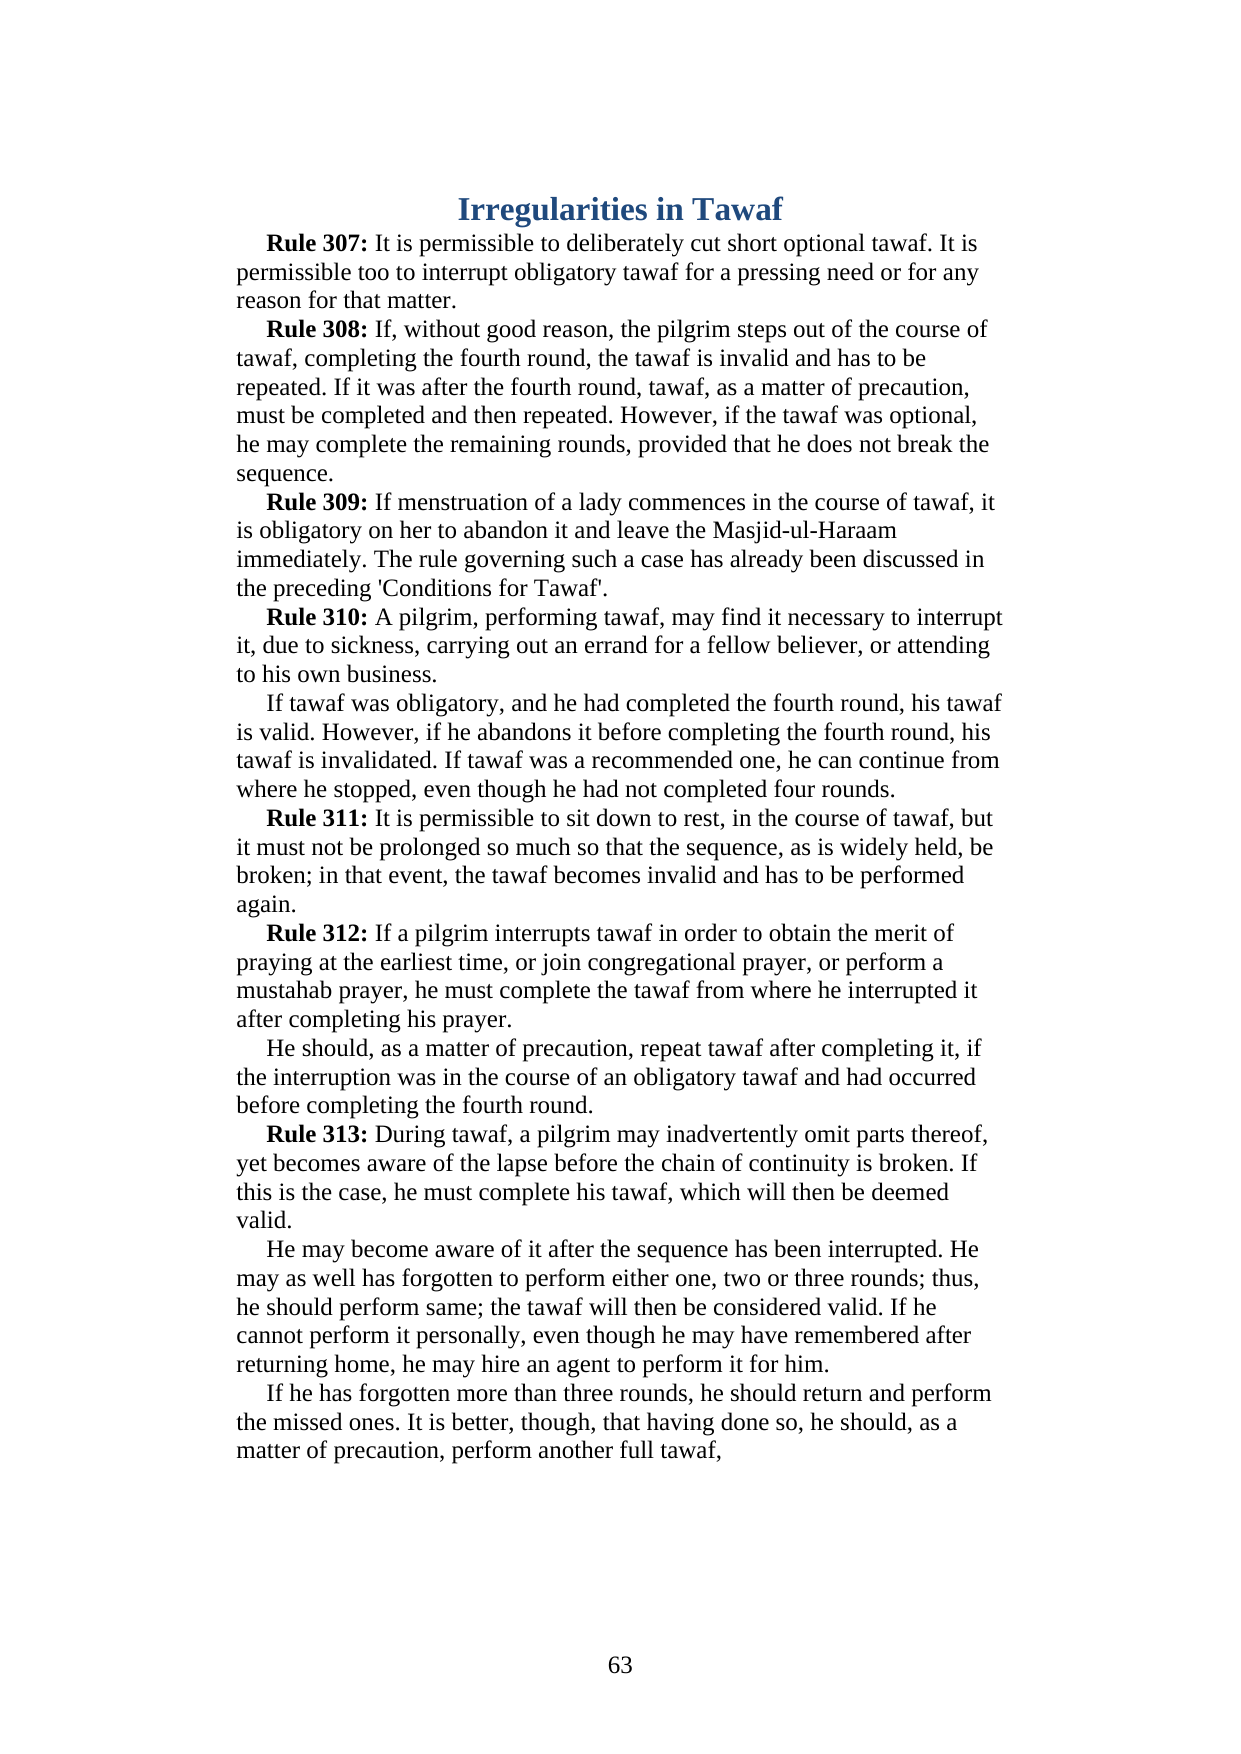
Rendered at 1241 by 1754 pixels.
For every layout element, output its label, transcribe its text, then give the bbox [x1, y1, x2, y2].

text Rule 311: It is permissible to sit down to rest, in the course of tawaf, but it must not be prolonged so much so that the sequence, as is widely held, be broken; in that event, the tawaf becomes invalid and has to be performed again. [236, 803, 1004, 918]
text Rule 312: If a pilgrim interrupts tawaf in order to obtain the merit of praying at the earliest time, or join congregational prayer, or perform a mustahab prayer, he must complete the tawaf from where he interrupted it after completing his prayer. [236, 918, 1004, 1033]
text If tawaf was obligatory, and he had completed the fourth round, his tawaf is valid. However, if he abandons it before completing the fourth round, his tawaf is invalidated. If tawaf was a recommended one, he can continue from where he stopped, even though he had not completed four rounds. [236, 688, 1004, 803]
text Rule 313: During tawaf, a pilgrim may inadvertently omit parts thereof, yet becomes aware of the lapse before the chain of continuity is broken. If this is the case, he must complete his tawaf, which will then be deemed valid. [236, 1119, 1004, 1234]
text He should, as a matter of precaution, repeat tawaf after completing it, if the interruption was in the course of an obligatory tawaf and had occurred before completing the fourth round. [236, 1033, 1004, 1119]
text Rule 308: If, without good reason, the pilgrim steps out of the course of tawaf, completing the fourth round, the tawaf is invalid and has to be repeated. If it was after the fourth round, tawaf, as a matter of precaution, must be completed and then repeated. However, if the tawaf was optional, he may complete the remaining rounds, provided that he does not break the sequence. [236, 314, 1004, 487]
text Rule 309: If menstruation of a lady commences in the course of tawaf, it is obligatory on her to abandon it and leave the Masjid-ul-Haraam immediately. The rule governing such a case has already been discussed in the preceding 'Conditions for Tawaf'. [236, 487, 1004, 602]
text Rule 307: It is permissible to deliberately cut short optional tawaf. It is permissible too to interrupt obligatory tawaf for a pressing need or for any reason for that matter. [236, 228, 1004, 314]
text Rule 310: A pilgrim, performing tawaf, may find it necessary to interrupt it, due to sickness, carrying out an errand for a fellow believer, or attending to his own business. [236, 602, 1004, 688]
text He may become aware of it after the sequence has been interrupted. He may as well has forgotten to perform either one, two or three rounds; thus, he should perform same; the tawaf will then be considered valid. If he cannot perform it personally, even though he may have remembered after returning home, he may hire an agent to perform it for him. [236, 1234, 1004, 1378]
text If he has forgotten more than three rounds, he should return and perform the missed ones. It is better, though, that having done so, he should, as a matter of precaution, perform another full tawaf, [236, 1378, 1004, 1464]
subtitle Irregularities in Tawaf [236, 190, 1004, 228]
